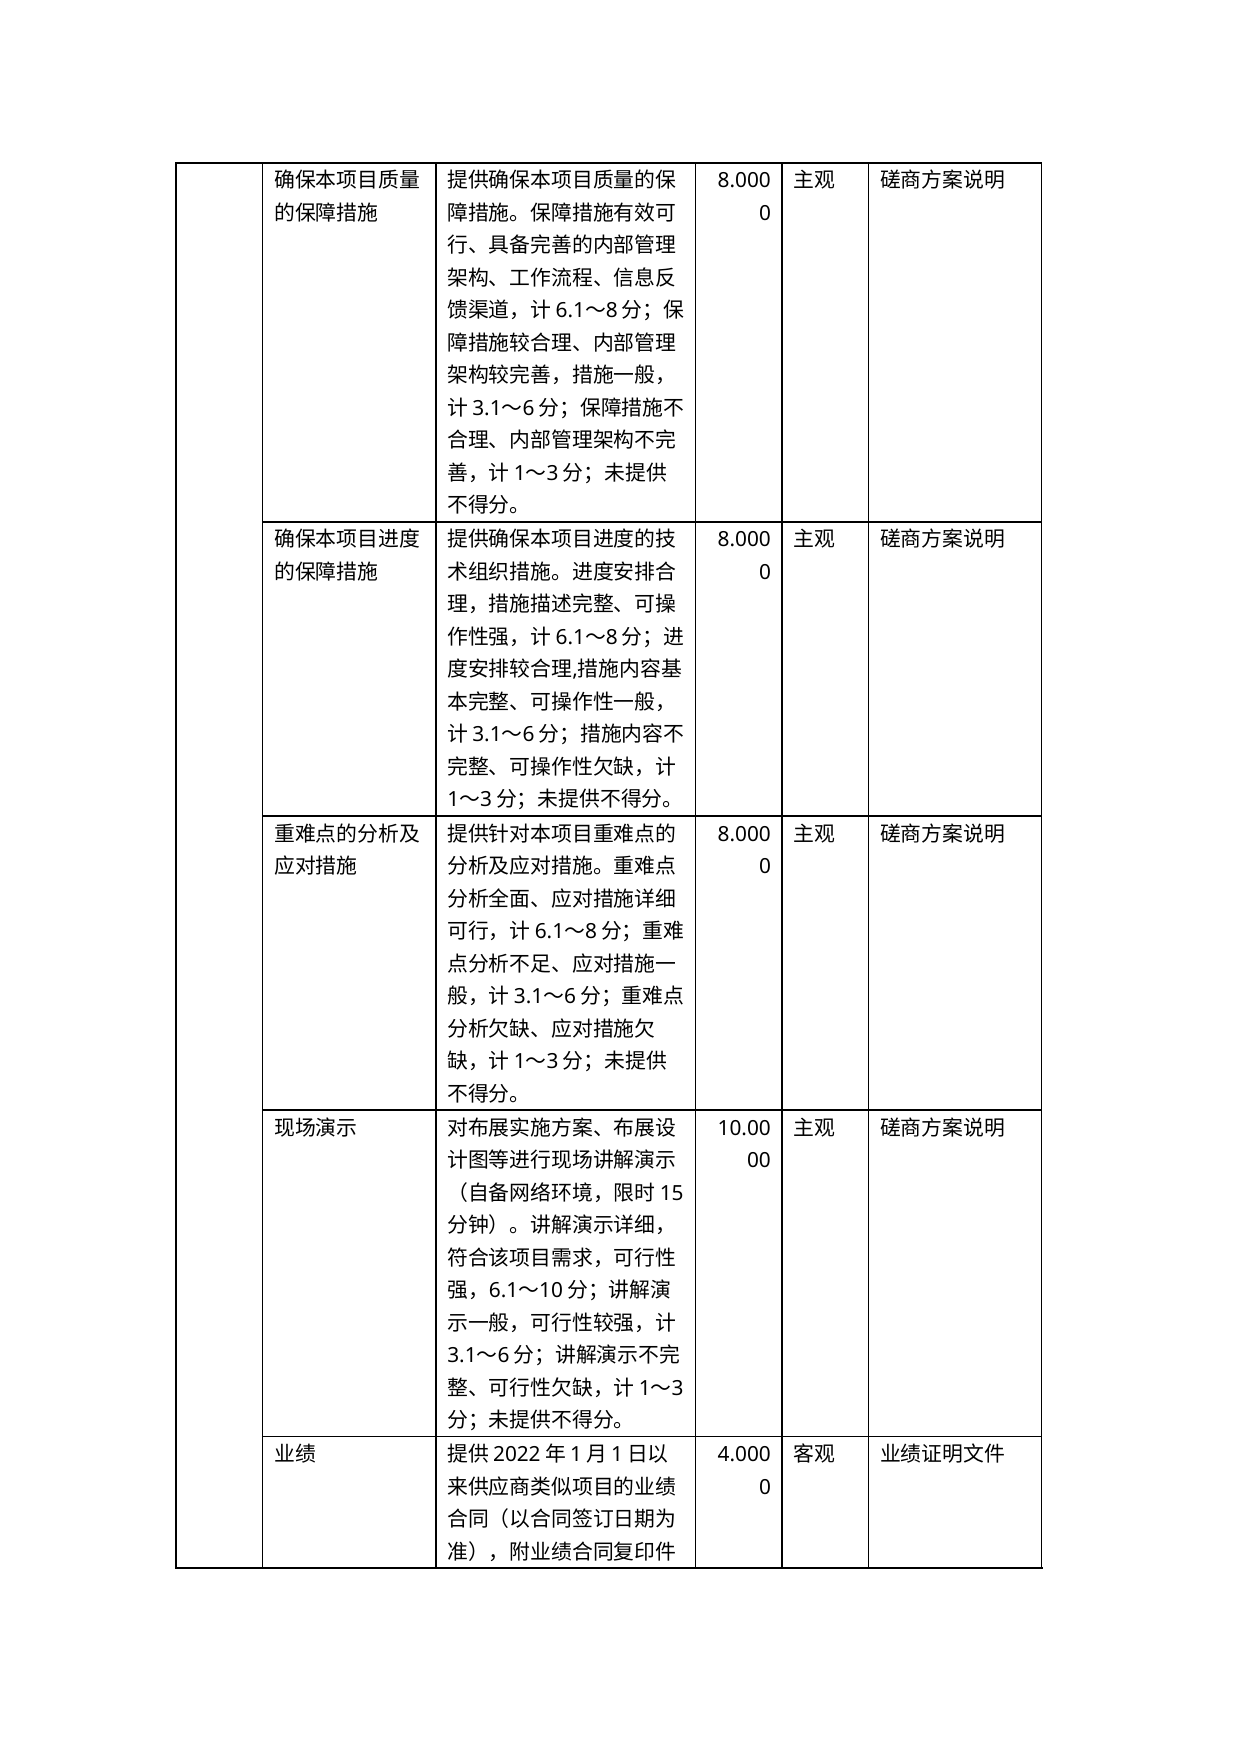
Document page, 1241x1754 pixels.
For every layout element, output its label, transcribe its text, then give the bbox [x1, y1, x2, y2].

table_cell 8.0000 [696, 523, 781, 815]
table_cell 磋商方案说明 [869, 1111, 1041, 1436]
table_cell 8.0000 [696, 164, 781, 521]
table_cell 客观 [783, 1437, 868, 1567]
table_cell 磋商方案说明 [869, 817, 1041, 1109]
table_cell 磋商方案说明 [869, 164, 1041, 521]
table_cell 提供确保本项目质量的保障措施。保障措施有效可行、具备完善的内部管理架构、工作流程、信息反馈渠道，计6.1～8分；保障措施较合理、内部管理架构较完善，措施一般，计3.1～6分；保障措施不合理、内部管理架构不完善，计1～3分；未提供不得分。 [437, 164, 695, 521]
table_cell 主观 [783, 164, 868, 521]
table_cell 主观 [783, 1111, 868, 1436]
table_cell 主观 [783, 817, 868, 1109]
table_cell 现场演示 [263, 1111, 435, 1436]
table_cell 确保本项目质量的保障措施 [263, 164, 435, 521]
table_cell 10.0000 [696, 1111, 781, 1436]
table_cell 确保本项目进度的保障措施 [263, 523, 435, 815]
table_cell 提供针对本项目重难点的分析及应对措施。重难点分析全面、应对措施详细可行，计6.1～8分；重难点分析不足、应对措施一般，计3.1～6分；重难点分析欠缺、应对措施欠缺，计1～3分；未提供不得分。 [437, 817, 695, 1109]
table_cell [437, 1437, 695, 1567]
table_cell 业绩 [263, 1437, 435, 1567]
table_cell 对布展实施方案、布展设计图等进行现场讲解演示（自备网络环境，限时15分钟）。讲解演示详细，符合该项目需求，可行性强，6.1～10分；讲解演示一般，可行性较强，计3.1～6分；讲解演示不完整、可行性欠缺，计1～3分；未提供不得分。 [437, 1111, 695, 1436]
table_cell 4.0000 [696, 1437, 781, 1567]
table_cell 8.0000 [696, 817, 781, 1109]
table_cell 提供确保本项目进度的技术组织措施。进度安排合理，措施描述完整、可操作性强，计6.1～8分；进度安排较合理,措施内容基本完整、可操作性一般，计3.1～6分；措施内容不完整、可操作性欠缺，计1～3分；未提供不得分。 [437, 523, 695, 815]
table_cell 磋商方案说明 [869, 523, 1041, 815]
table_cell 业绩证明文件 [869, 1437, 1041, 1567]
table_cell 重难点的分析及应对措施 [263, 817, 435, 1109]
table_cell 主观 [783, 523, 868, 815]
